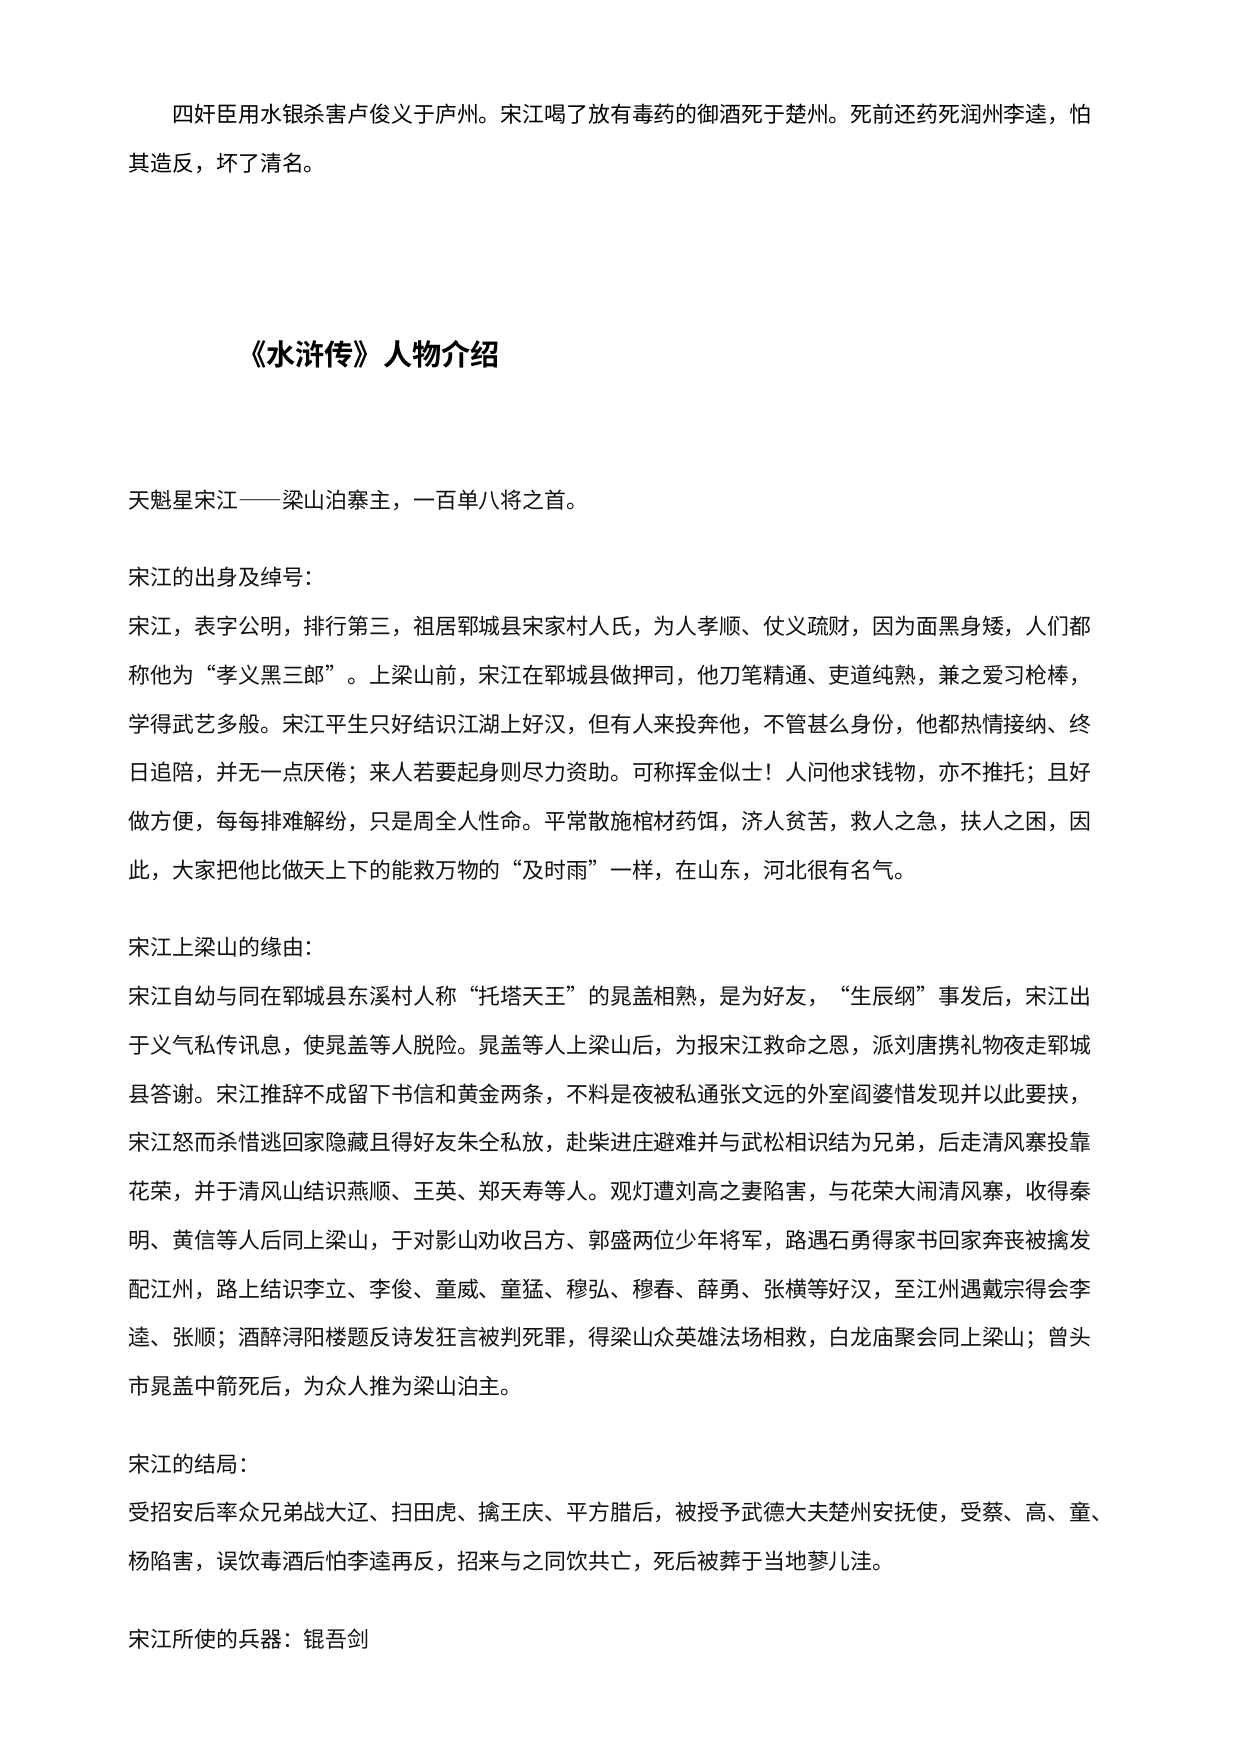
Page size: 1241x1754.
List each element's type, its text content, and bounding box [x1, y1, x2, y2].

text 《水浒传》人物介绍 [129, 320, 1111, 385]
text 四奸臣用水银杀害卢俊义于庐州。宋江喝了放有毒药的御酒死于楚州。死前还药死润州李逵，怕其造反，坏了清名。 [129, 97, 1111, 276]
text 宋江所使的兵器：锟吾剑 [129, 1621, 1111, 1654]
text 宋江上梁山的缘由： 宋江自幼与同在郓城县东溪村人称“托塔天王”的晁盖相熟，是为好友，“生辰纲”事发后，宋江出于义气私传讯息，使晁盖等人脱险。晁盖等人上梁山后，为报宋江救命之恩，派刘唐携礼物夜走郓城县答谢。宋江推辞不成留下书信和黄金两条，不料是夜被私通张文远的外室阎婆惜发现并以此要挟，宋江怒而杀惜逃回家隐藏且得好友朱仝私放，赴柴进庄避难并与武松相识结为兄弟，后走清风寨投靠花荣，并于清风山结识燕顺、王英、郑天寿等人。观灯遭刘高之妻陷害，与花荣大闹清风寨，收得秦明、黄信等人后同上梁山，于对影山劝收吕方、郭盛两位少年将军，路遇石勇得家书回家奔丧被擒发配江州，路上结识李立、李俊、童威、童猛、穆弘、穆春、薛勇、张横等好汉，至江州遇戴宗得会李逵、张顺；酒醉浔阳楼题反诗发狂言被判死罪，得梁山众英雄法场相救，白龙庙聚会同上梁山；曾头市晁盖中箭死后，为众人推为梁山泊主。 [129, 930, 1111, 1401]
text 宋江的出身及绰号： 宋江，表字公明，排行第三，祖居郓城县宋家村人氏，为人孝顺、仗义疏财，因为面黑身矮，人们都称他为“孝义黑三郎”。上梁山前，宋江在郓城县做押司，他刀笔精通、吏道纯熟，兼之爱习枪棒，学得武艺多般。宋江平生只好结识江湖上好汉，但有人来投奔他，不管甚么身份，他都热情接纳、终日追陪，并无一点厌倦；来人若要起身则尽力资助。可称挥金似士！人问他求钱物，亦不推托；且好做方便，每每排难解纷，只是周全人性命。平常散施棺材药饵，济人贫苦，救人之急，扶人之困，因此，大家把他比做天上下的能救万物的“及时雨”一样，在山东，河北很有名气。 [129, 560, 1111, 885]
text 天魁星宋江——梁山泊寨主，一百单八将之首。 [129, 482, 1111, 515]
text 宋江的结局： 受招安后率众兄弟战大辽、扫田虎、擒王庆、平方腊后，被授予武德大夫楚州安抚使，受蔡、高、童、杨陷害，误饮毒酒后怕李逵再反，招来与之同饮共亡，死后被葬于当地蓼儿洼。 [129, 1446, 1111, 1576]
